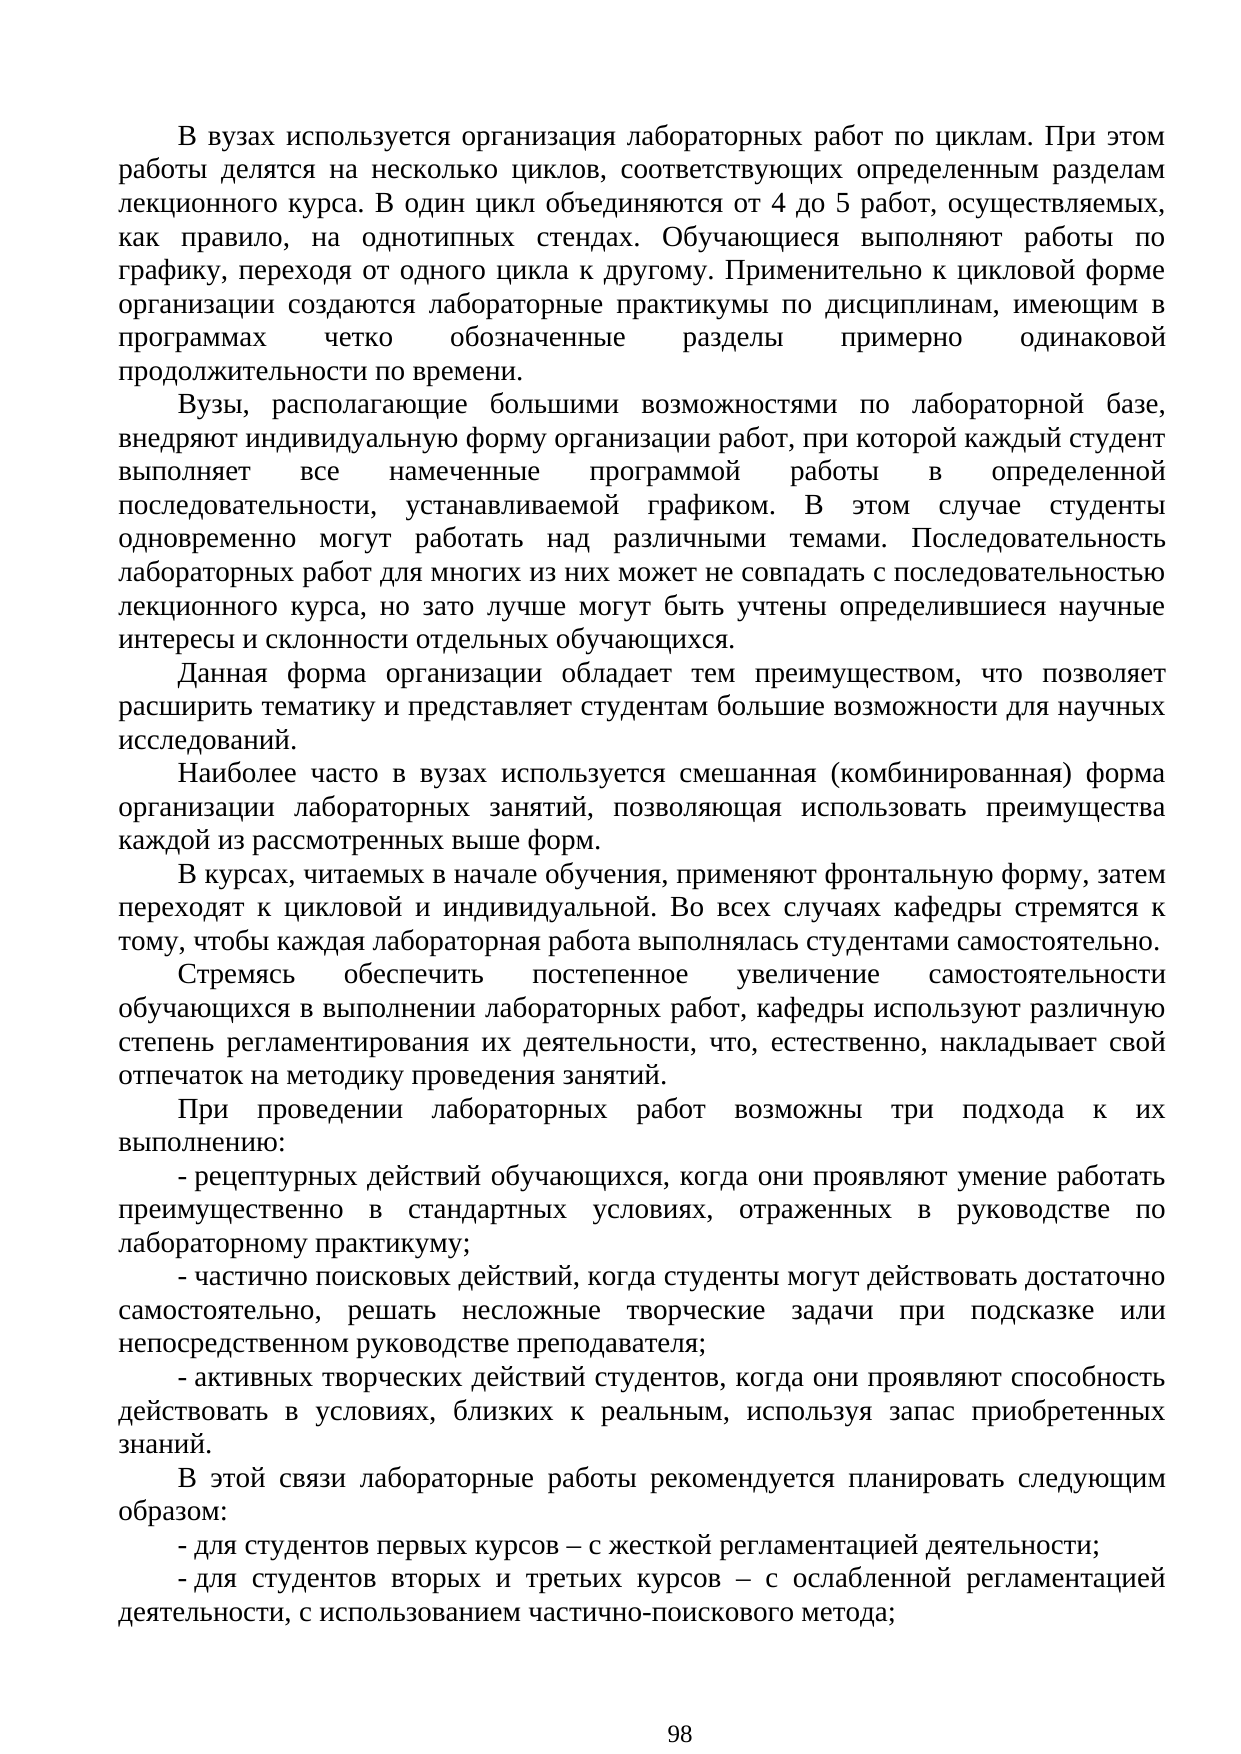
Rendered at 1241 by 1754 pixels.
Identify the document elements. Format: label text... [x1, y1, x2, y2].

text В этой связи лабораторные работы рекомендуется планировать следующим образом: [118, 1460, 1167, 1527]
text В вузах используется организация лабораторных работ по циклам. При этом работы делятся на несколько циклов, соответствующих определенным разделам лекционного курса. В один цикл объединяются от 4 до 5 работ, осуществляемых, как правило, на однотипных стендах. Обучающиеся выполняют работы по графику, переходя от одного цикла к другому. Применительно к цикловой форме организации создаются лабораторные практикумы по дисциплинам, имеющим в программах четко обозначенные разделы примерно одинаковой продолжительности по времени. [118, 118, 1167, 386]
text Наиболее часто в вузах используется смешанная (комбинированная) форма организации лабораторных занятий, позволяющая использовать преимущества каждой из рассмотренных выше форм. [118, 755, 1167, 856]
text - рецептурных действий обучающихся, когда они проявляют умение работать преимущественно в стандартных условиях, отраженных в руководстве по лабораторному практикуму; [118, 1158, 1167, 1258]
text - для студентов вторых и третьих курсов – с ослабленной регламентацией деятельности, с использованием частично-поискового метода; [118, 1560, 1167, 1627]
text Данная форма организации обладает тем преимуществом, что позволяет расширить тематику и представляет студентам большие возможности для научных исследований. [118, 655, 1167, 755]
text В курсах, читаемых в начале обучения, применяют фронтальную форму, затем переходят к цикловой и индивидуальной. Во всех случаях кафедры стремятся к тому, чтобы каждая лабораторная работа выполнялась студентами самостоятельно. [118, 856, 1167, 957]
text - для студентов первых курсов – с жесткой регламентацией деятельности; [118, 1527, 1167, 1560]
text - частично поисковых действий, когда студенты могут действовать достаточно самостоятельно, решать несложные творческие задачи при подсказке или непосредственном руководстве преподавателя; [118, 1258, 1167, 1359]
text При проведении лабораторных работ возможны три подхода к их выполнению: [118, 1091, 1167, 1158]
text Стремясь обеспечить постепенное увеличение самостоятельности обучающихся в выполнении лабораторных работ, кафедры используют различную степень регламентирования их деятельности, что, естественно, накладывает свой отпечаток на методику проведения занятий. [118, 957, 1167, 1091]
text Вузы, располагающие большими возможностями по лабораторной базе, внедряют индивидуальную форму организации работ, при которой каждый студент выполняет все намеченные программой работы в определенной последовательности, устанавливаемой графиком. В этом случае студенты одновременно могут работать над различными темами. Последовательность лабораторных работ для многих из них может не совпадать с последовательностью лекционного курса, но зато лучше могут быть учтены определившиеся научные интересы и склонности отдельных обучающихся. [118, 386, 1167, 655]
text - активных творческих действий студентов, когда они проявляют способность действовать в условиях, близких к реальным, используя запас приобретенных знаний. [118, 1359, 1167, 1460]
